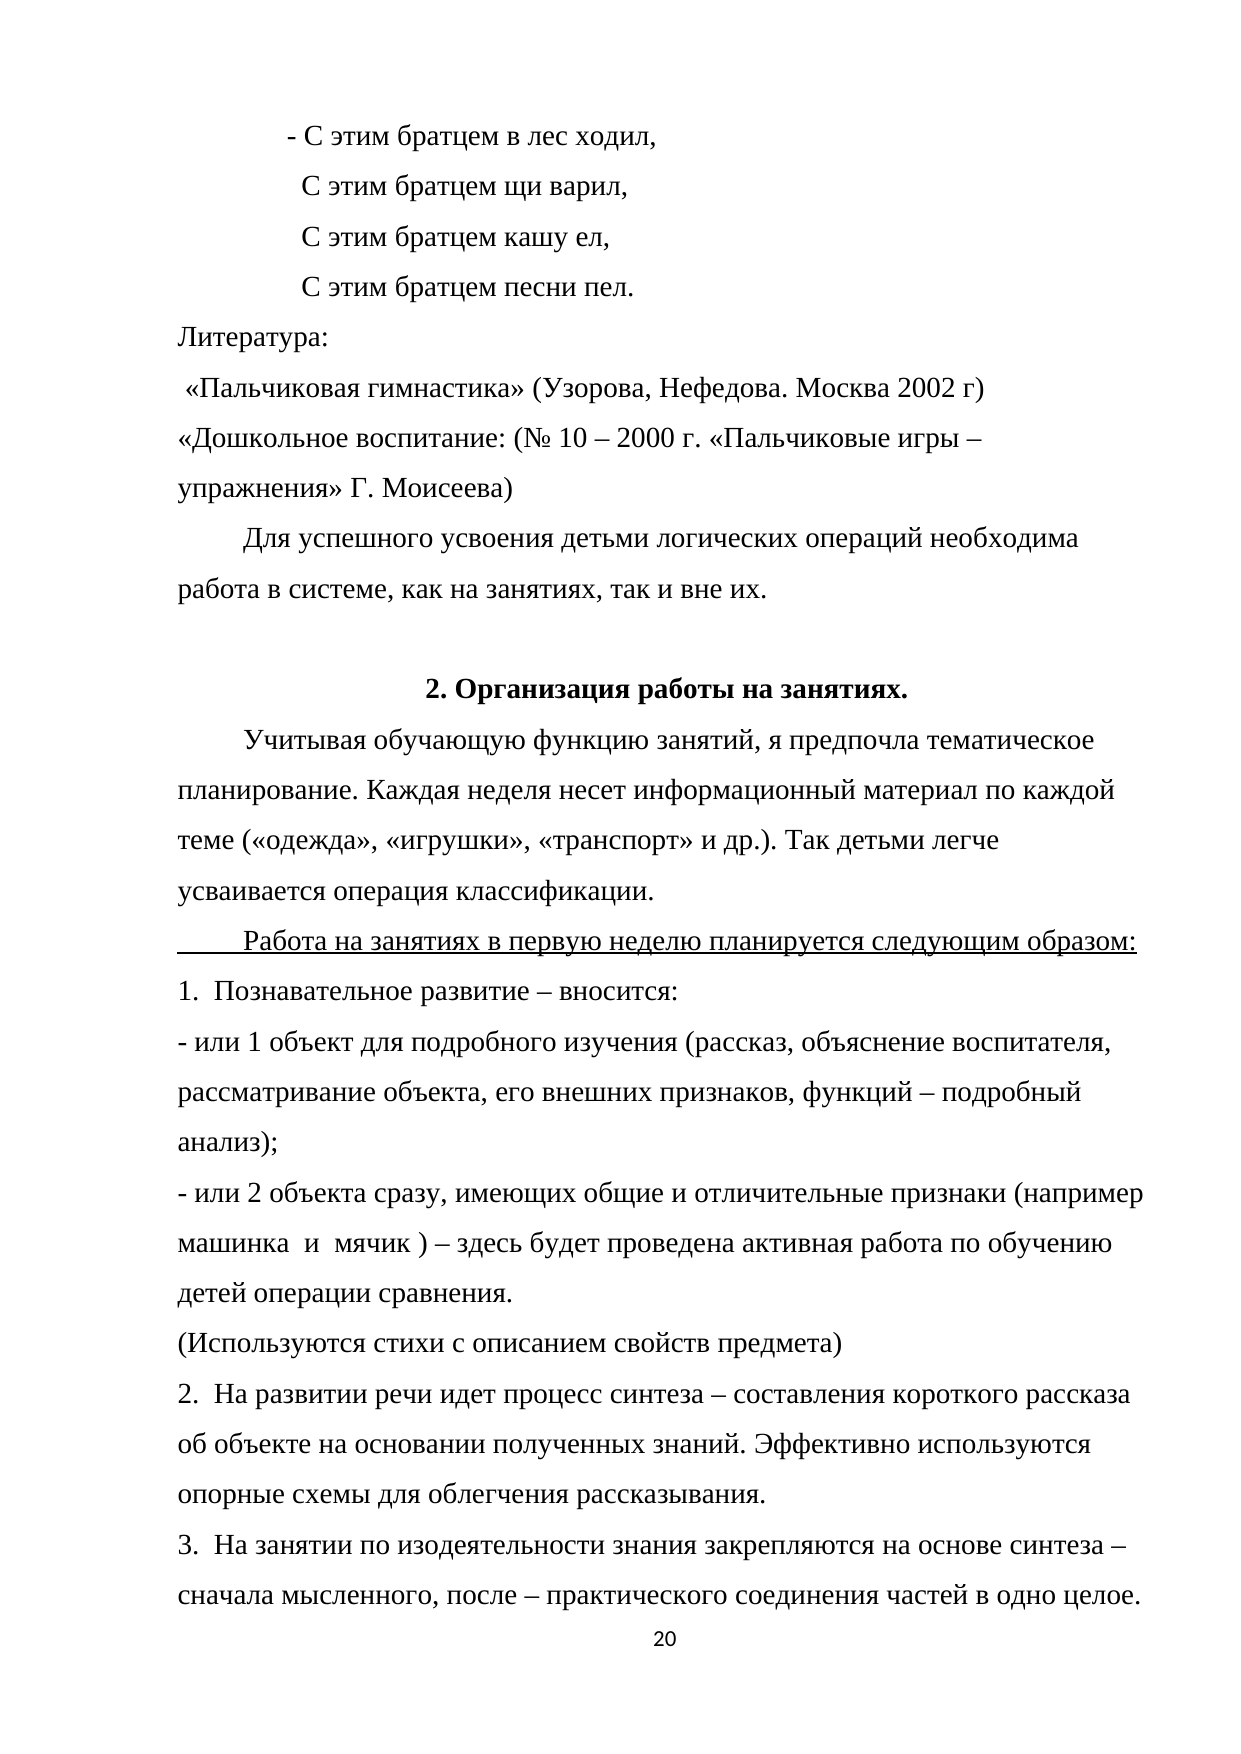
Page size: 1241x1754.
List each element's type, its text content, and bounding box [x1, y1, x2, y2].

text С этим братцем щи варил, [177, 168, 1152, 202]
text «Пальчиковая гимнастика» (Узорова, Нефедова. Москва 2002 г) [177, 370, 1152, 403]
text «Дошкольное воспитание: (№ 10 – 2000 г. «Пальчиковые игры – упражнения» Г. Моисеева) [177, 420, 1152, 504]
text 2. На развитии речи идет процесс синтеза – составления короткого рассказа об объекте на основании полученных знаний. Эффективно используются опорные схемы для облегчения рассказывания. [177, 1376, 1152, 1510]
text 3. На занятии по изодеятельности знания закрепляются на основе синтеза – сначала мысленного, после – практического соединения частей в одно целое. [177, 1527, 1152, 1611]
text Работа на занятиях в первую неделю планируется следующим образом: [177, 923, 1152, 957]
text Литература: [177, 319, 1152, 353]
text - или 2 объекта сразу, имеющих общие и отличительные признаки (например машинка и мячик ) – здесь будет проведена активная работа по обучению детей операции сравнения. [177, 1175, 1152, 1309]
text - С этим братцем в лес ходил, [177, 118, 1152, 152]
text (Используются стихи с описанием свойств предмета) [177, 1326, 1152, 1359]
text Учитывая обучающую функцию занятий, я предпочла тематическое планирование. Каждая неделя несет информационный материал по каждой теме («одежда», «игрушки», «транспорт» и др.). Так детьми легче усваивается операция классификации. [177, 722, 1152, 906]
text Для успешного усвоения детьми логических операций необходима работа в системе, как на занятиях, так и вне их. [177, 521, 1152, 604]
text С этим братцем кашу ел, [177, 219, 1152, 252]
text С этим братцем песни пел. [177, 269, 1152, 303]
text 1. Познавательное развитие – вносится: [177, 973, 1152, 1007]
text - или 1 объект для подробного изучения (рассказ, объяснение воспитателя, рассматривание объекта, его внешних признаков, функций – подробный анализ); [177, 1024, 1152, 1158]
text 2. Организация работы на занятиях. [177, 621, 1152, 705]
